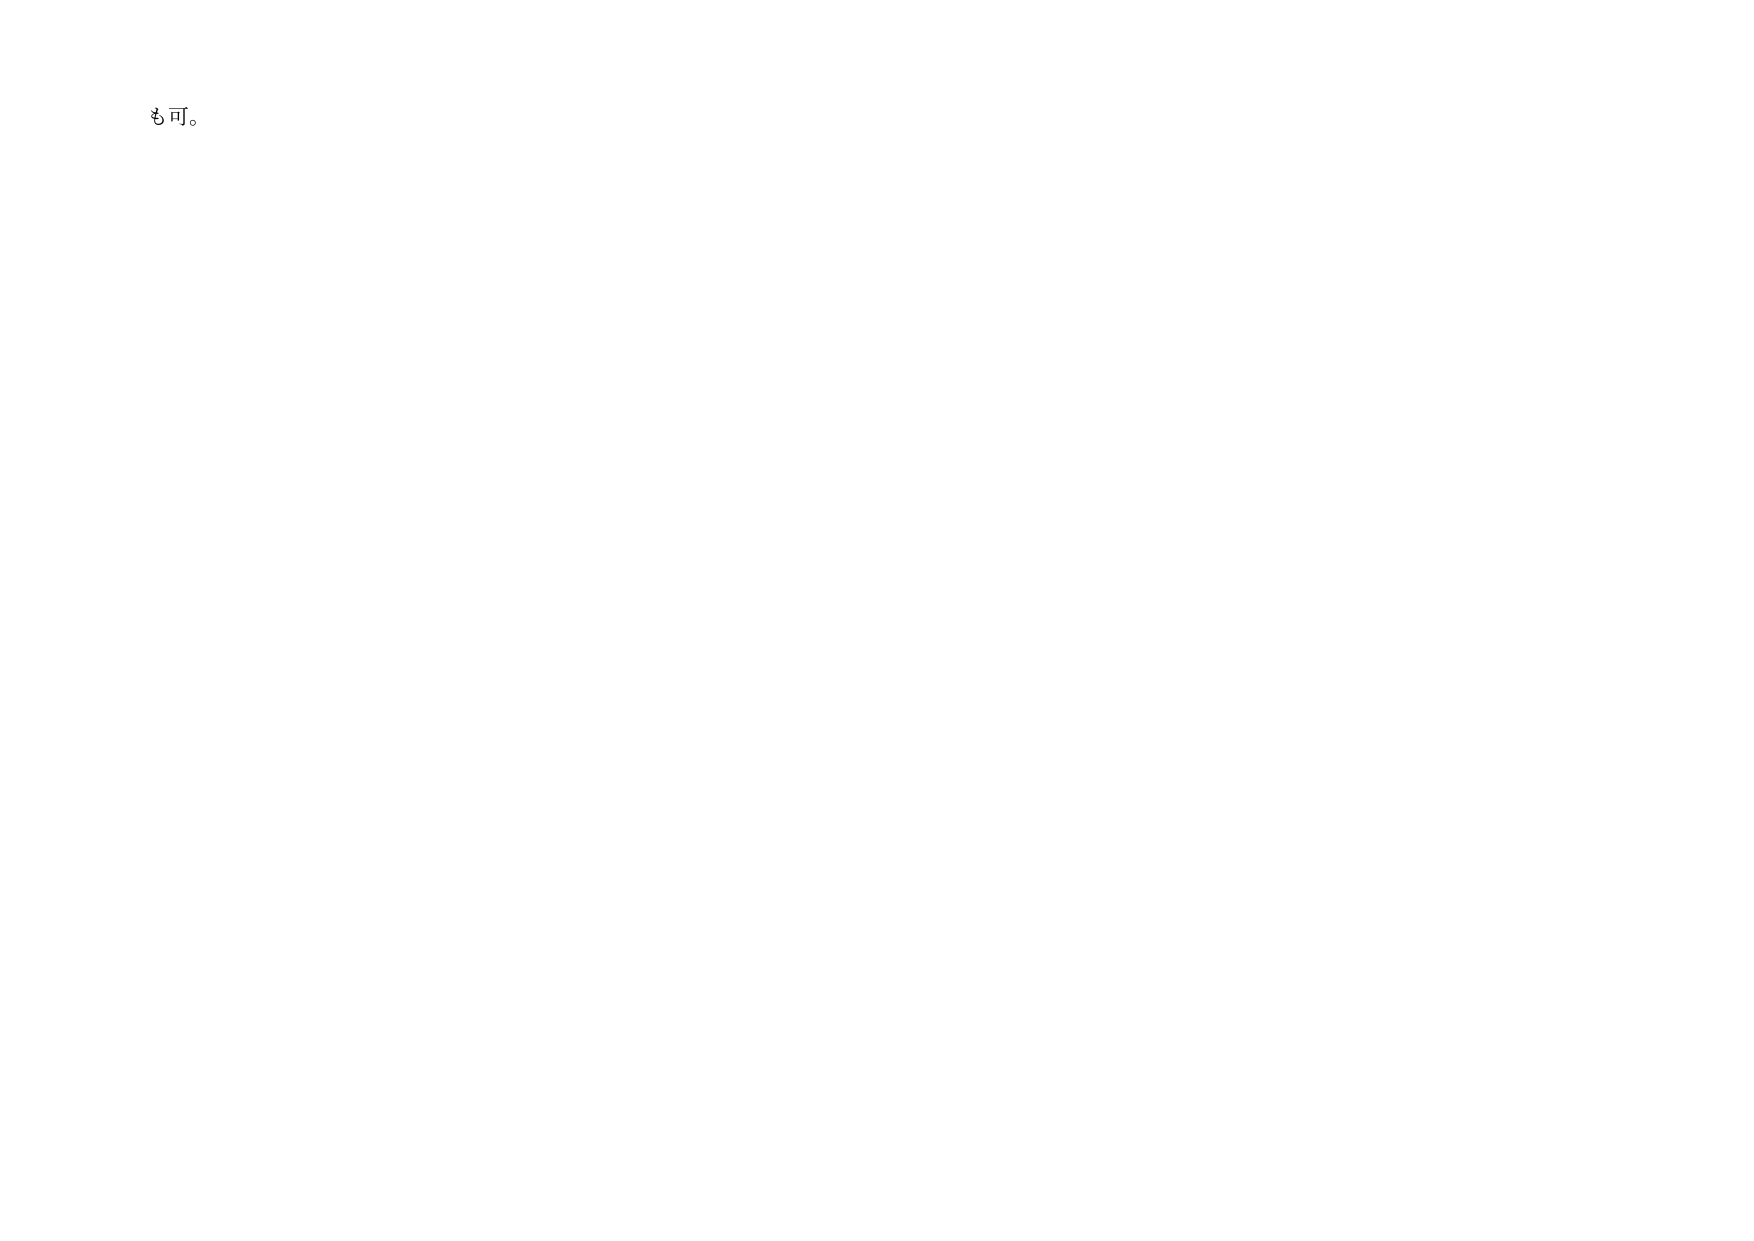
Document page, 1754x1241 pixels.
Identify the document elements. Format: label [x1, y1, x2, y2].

text [148, 100, 1606, 131]
